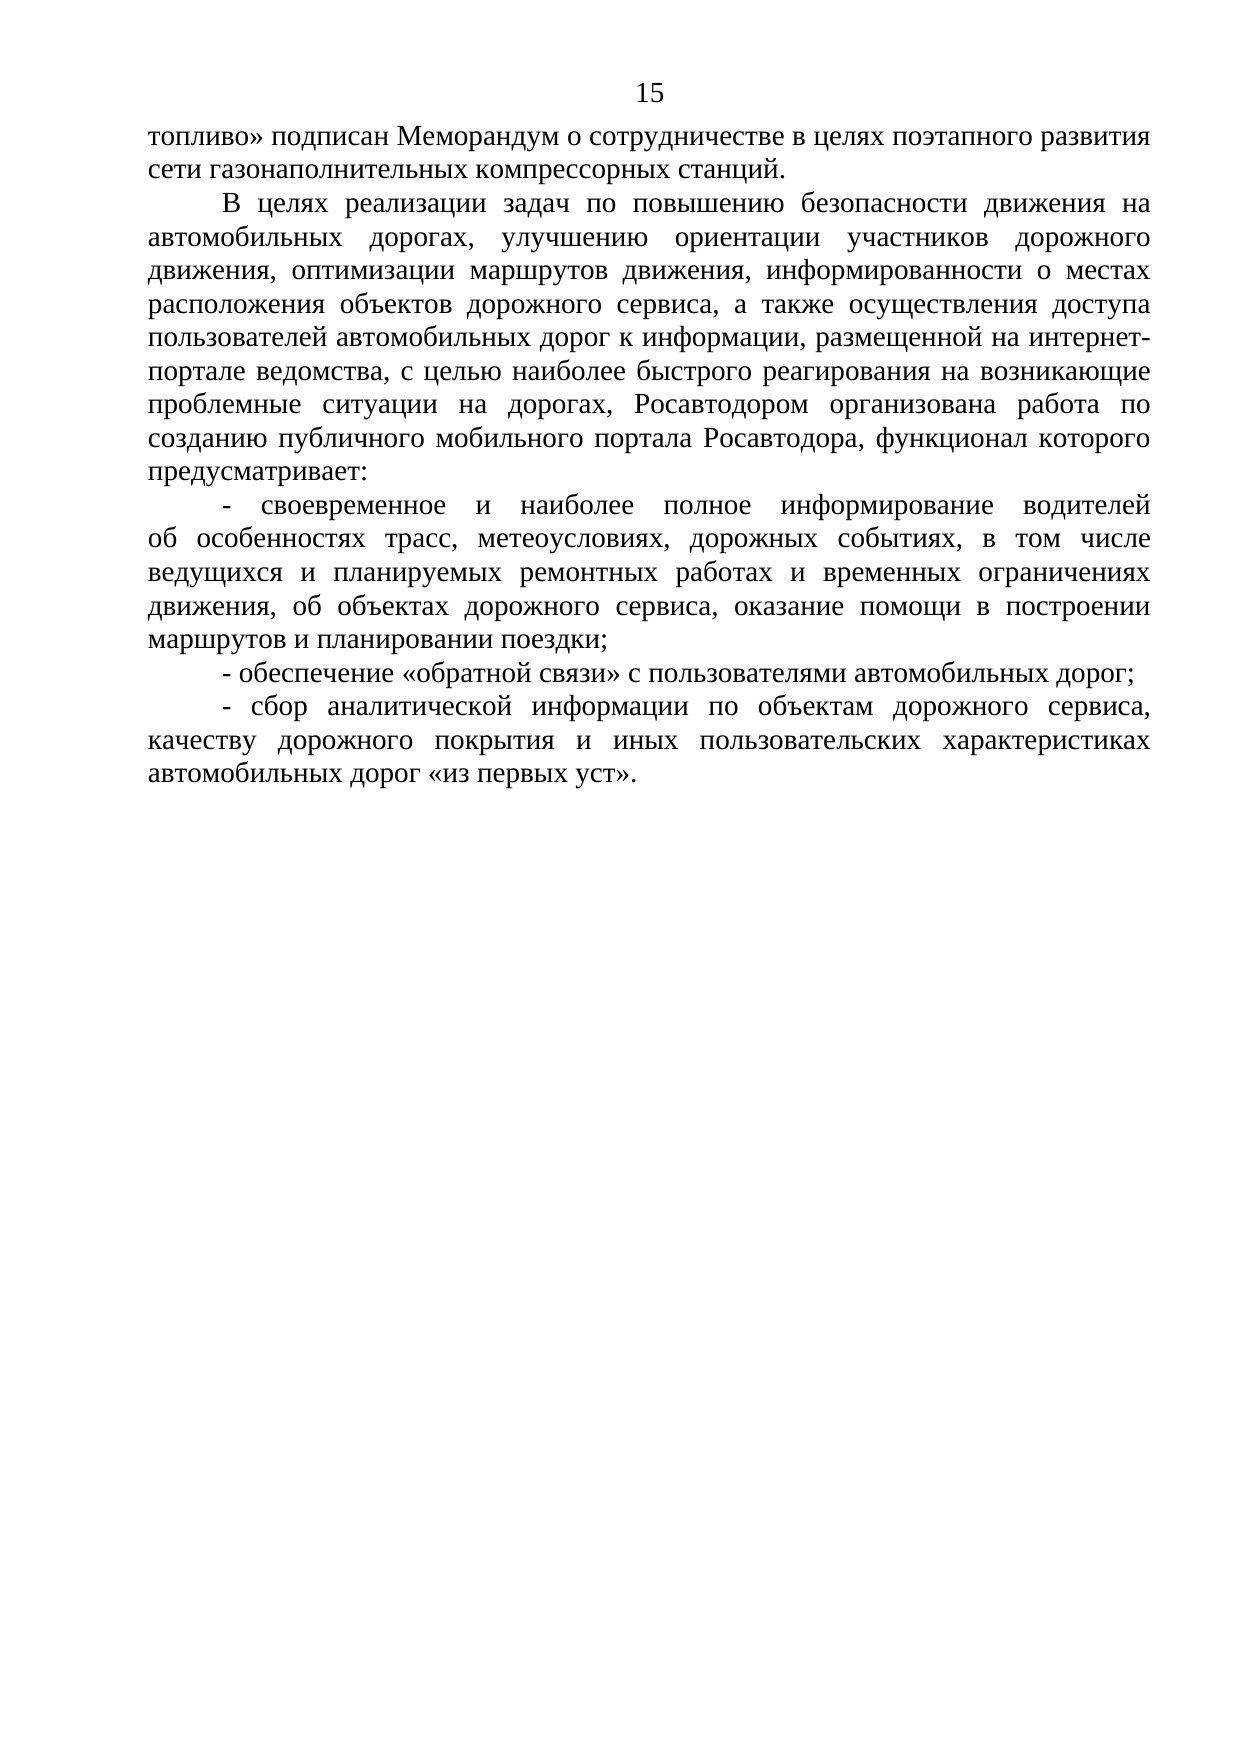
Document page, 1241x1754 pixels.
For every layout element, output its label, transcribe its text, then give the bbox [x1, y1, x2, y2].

text - обеспечение «обратной связи» с пользователями автомобильных дорог; [148, 655, 1152, 688]
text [148, 118, 1152, 185]
text - своевременное и наиболее полное информирование водителей об особенностях трасс, метеоусловиях, дорожных событиях, в том числе ведущихся и планируемых ремонтных работах и временных ограничениях движения, об объектах дорожного сервиса, оказание помощи в построении маршрутов и планировании поездки; [148, 487, 1152, 655]
text - сбор аналитической информации по объектам дорожного сервиса, качеству дорожного покрытия и иных пользовательских характеристиках автомобильных дорог «из первых уст». [148, 688, 1152, 789]
text В целях реализации задач по повышению безопасности движения на автомобильных дорогах, улучшению ориентации участников дорожного движения, оптимизации маршрутов движения, информированности о местах расположения объектов дорожного сервиса, а также осуществления доступа пользователей автомобильных дорог к информации, размещенной на интернет-портале ведомства, с целью наиболее быстрого реагирования на возникающие проблемные ситуации на дорогах, Росавтодором организована работа по созданию публичного мобильного портала Росавтодора, функционал которого предусматривает: [148, 185, 1152, 487]
